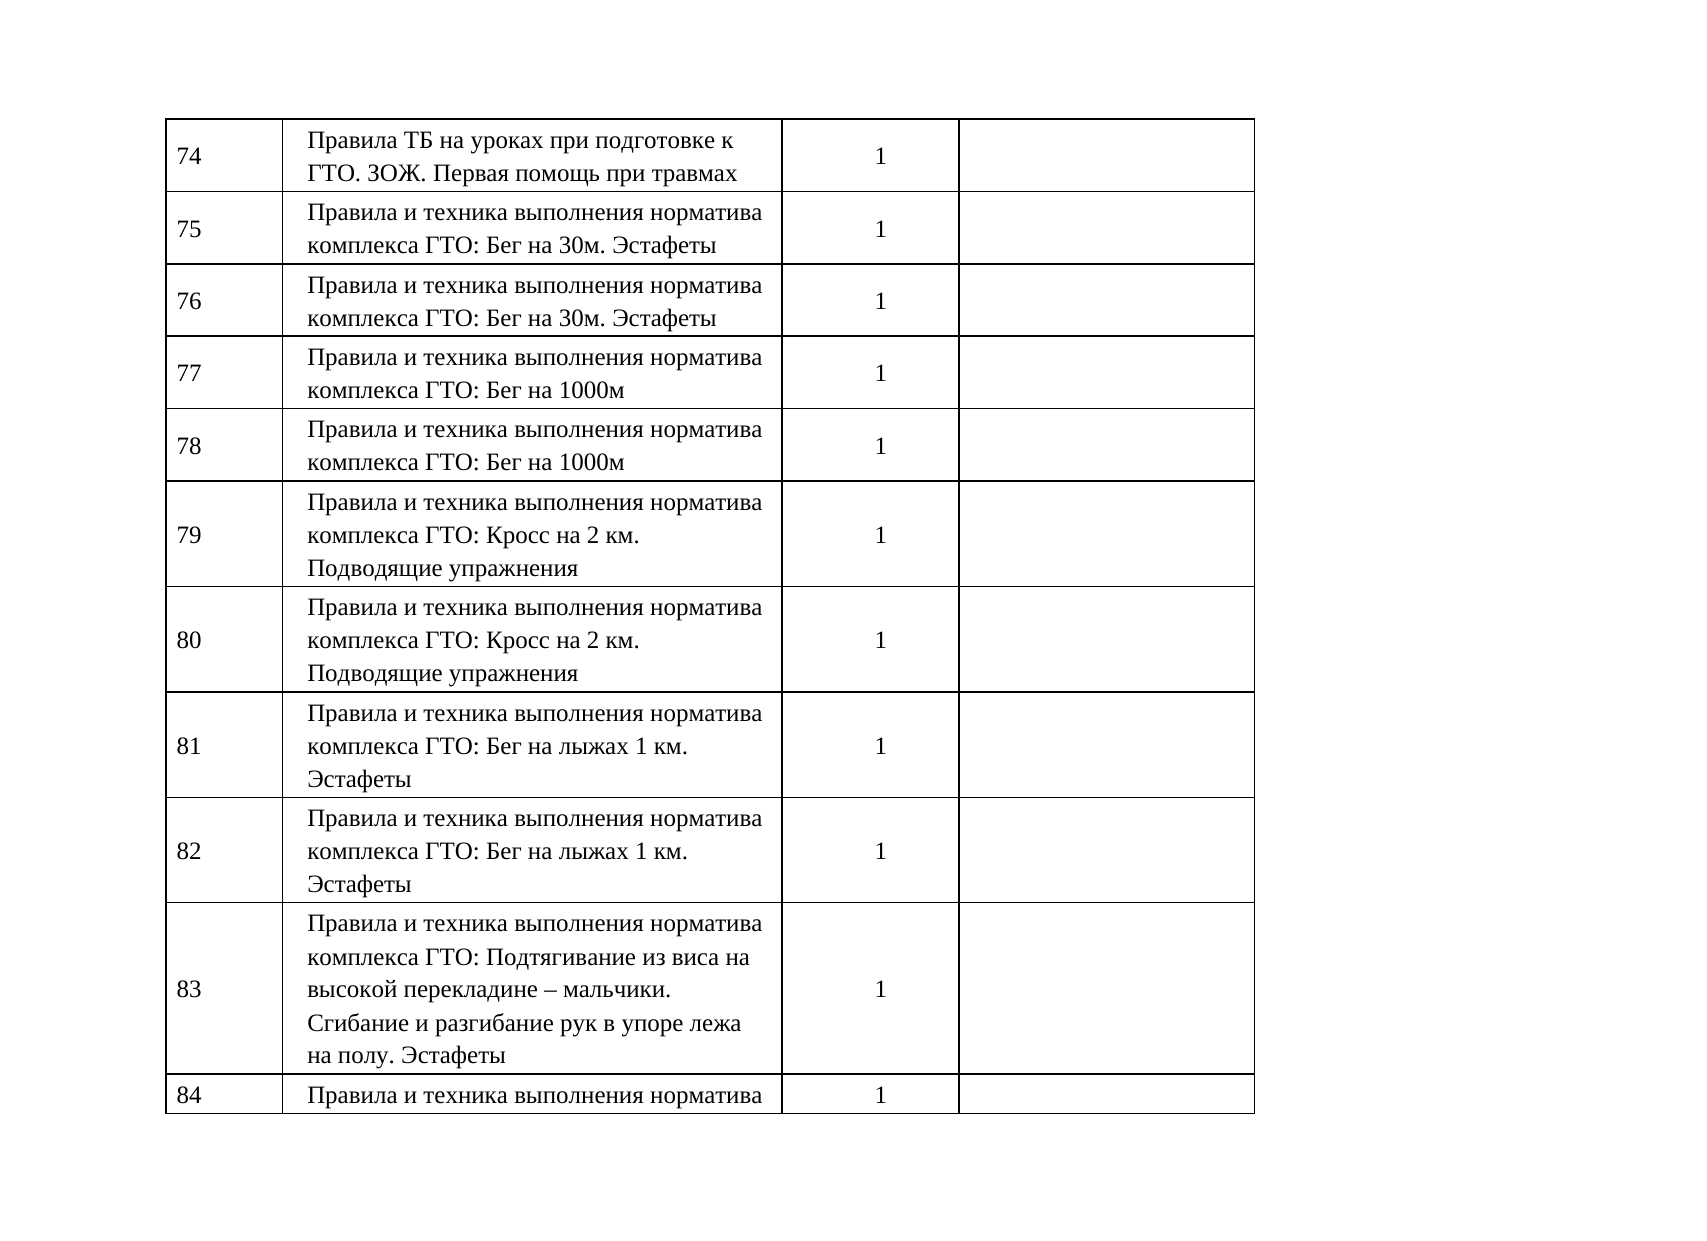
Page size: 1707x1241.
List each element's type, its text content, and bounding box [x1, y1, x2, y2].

table_cell Правила и техника выполнения норматива комплекса ГТО: Бег на 1000м [283, 409, 781, 480]
table_cell [960, 482, 1254, 586]
table_cell 74 [167, 120, 282, 191]
table_cell Правила и техника выполнения норматива комплекса ГТО: Бег на 1000м [283, 337, 781, 408]
table_cell Правила и техника выполнения норматива комплекса ГТО: Бег на 30м. Эстафеты [283, 265, 781, 335]
table_cell [960, 337, 1254, 408]
table_cell 80 [167, 587, 282, 691]
table_cell [960, 903, 1254, 1073]
table_cell 1 [783, 587, 958, 691]
table_cell 1 [783, 192, 958, 263]
table_cell 1 [783, 337, 958, 408]
table_cell 1 [783, 1075, 958, 1113]
table_cell [960, 1075, 1254, 1113]
table_cell 1 [783, 798, 958, 902]
table_cell 1 [783, 903, 958, 1073]
table_cell 76 [167, 265, 282, 335]
table_cell [960, 693, 1254, 796]
table_cell 1 [783, 265, 958, 335]
table_cell 1 [783, 693, 958, 796]
table_cell Правила и техника выполнения норматива комплекса ГТО: Бег на лыжах 1 км. Эстафеты [283, 798, 781, 902]
table_cell [960, 265, 1254, 335]
table_cell 77 [167, 337, 282, 408]
table_cell 79 [167, 482, 282, 586]
table_cell 75 [167, 192, 282, 263]
table_cell 84 [167, 1075, 282, 1113]
table_cell 78 [167, 409, 282, 480]
table_cell 82 [167, 798, 282, 902]
table_cell [960, 798, 1254, 902]
table_cell 1 [783, 409, 958, 480]
table_cell 81 [167, 693, 282, 796]
table_cell 1 [783, 120, 958, 191]
table_cell 83 [167, 903, 282, 1073]
table_cell Правила и техника выполнения норматива комплекса ГТО: Бег на лыжах 1 км. Эстафеты [283, 693, 781, 796]
table_cell [960, 192, 1254, 263]
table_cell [283, 1075, 781, 1113]
table_cell 1 [783, 482, 958, 586]
table_cell [960, 120, 1254, 191]
table_cell Правила и техника выполнения норматива комплекса ГТО: Бег на 30м. Эстафеты [283, 192, 781, 263]
table_cell Правила и техника выполнения норматива комплекса ГТО: Кросс на 2 км. Подводящие упражнения [283, 587, 781, 691]
table_cell Правила и техника выполнения норматива комплекса ГТО: Кросс на 2 км. Подводящие упражнения [283, 482, 781, 586]
table_cell [960, 409, 1254, 480]
table_cell [960, 587, 1254, 691]
table_cell Правила ТБ на уроках при подготовке к ГТО. ЗОЖ. Первая помощь при травмах [283, 120, 781, 191]
